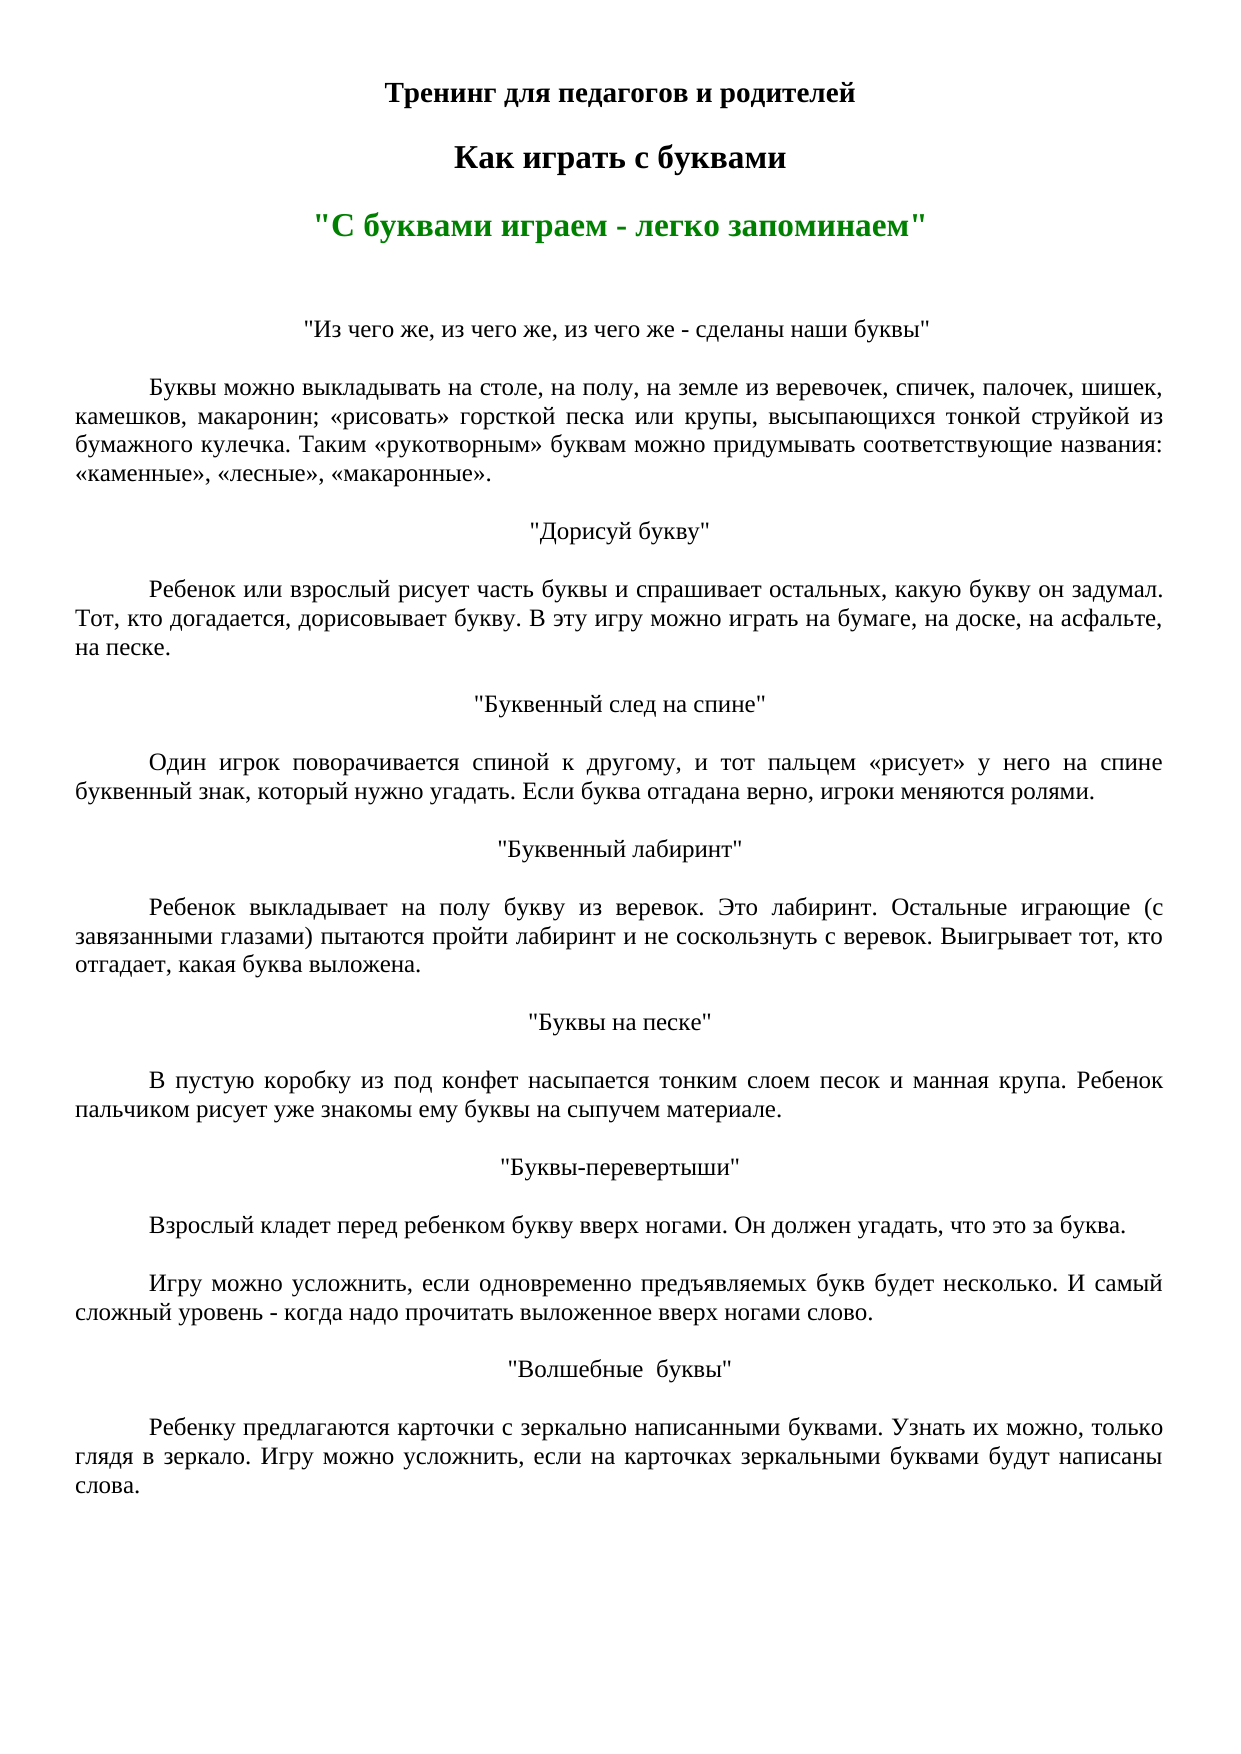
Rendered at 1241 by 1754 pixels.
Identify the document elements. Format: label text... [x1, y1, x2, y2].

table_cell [75, 314, 1164, 1644]
table_header Тренинг для педагогов и родителей Как играть с буквами "С буквами играем - легко запоминаем" [75, 75, 1165, 314]
